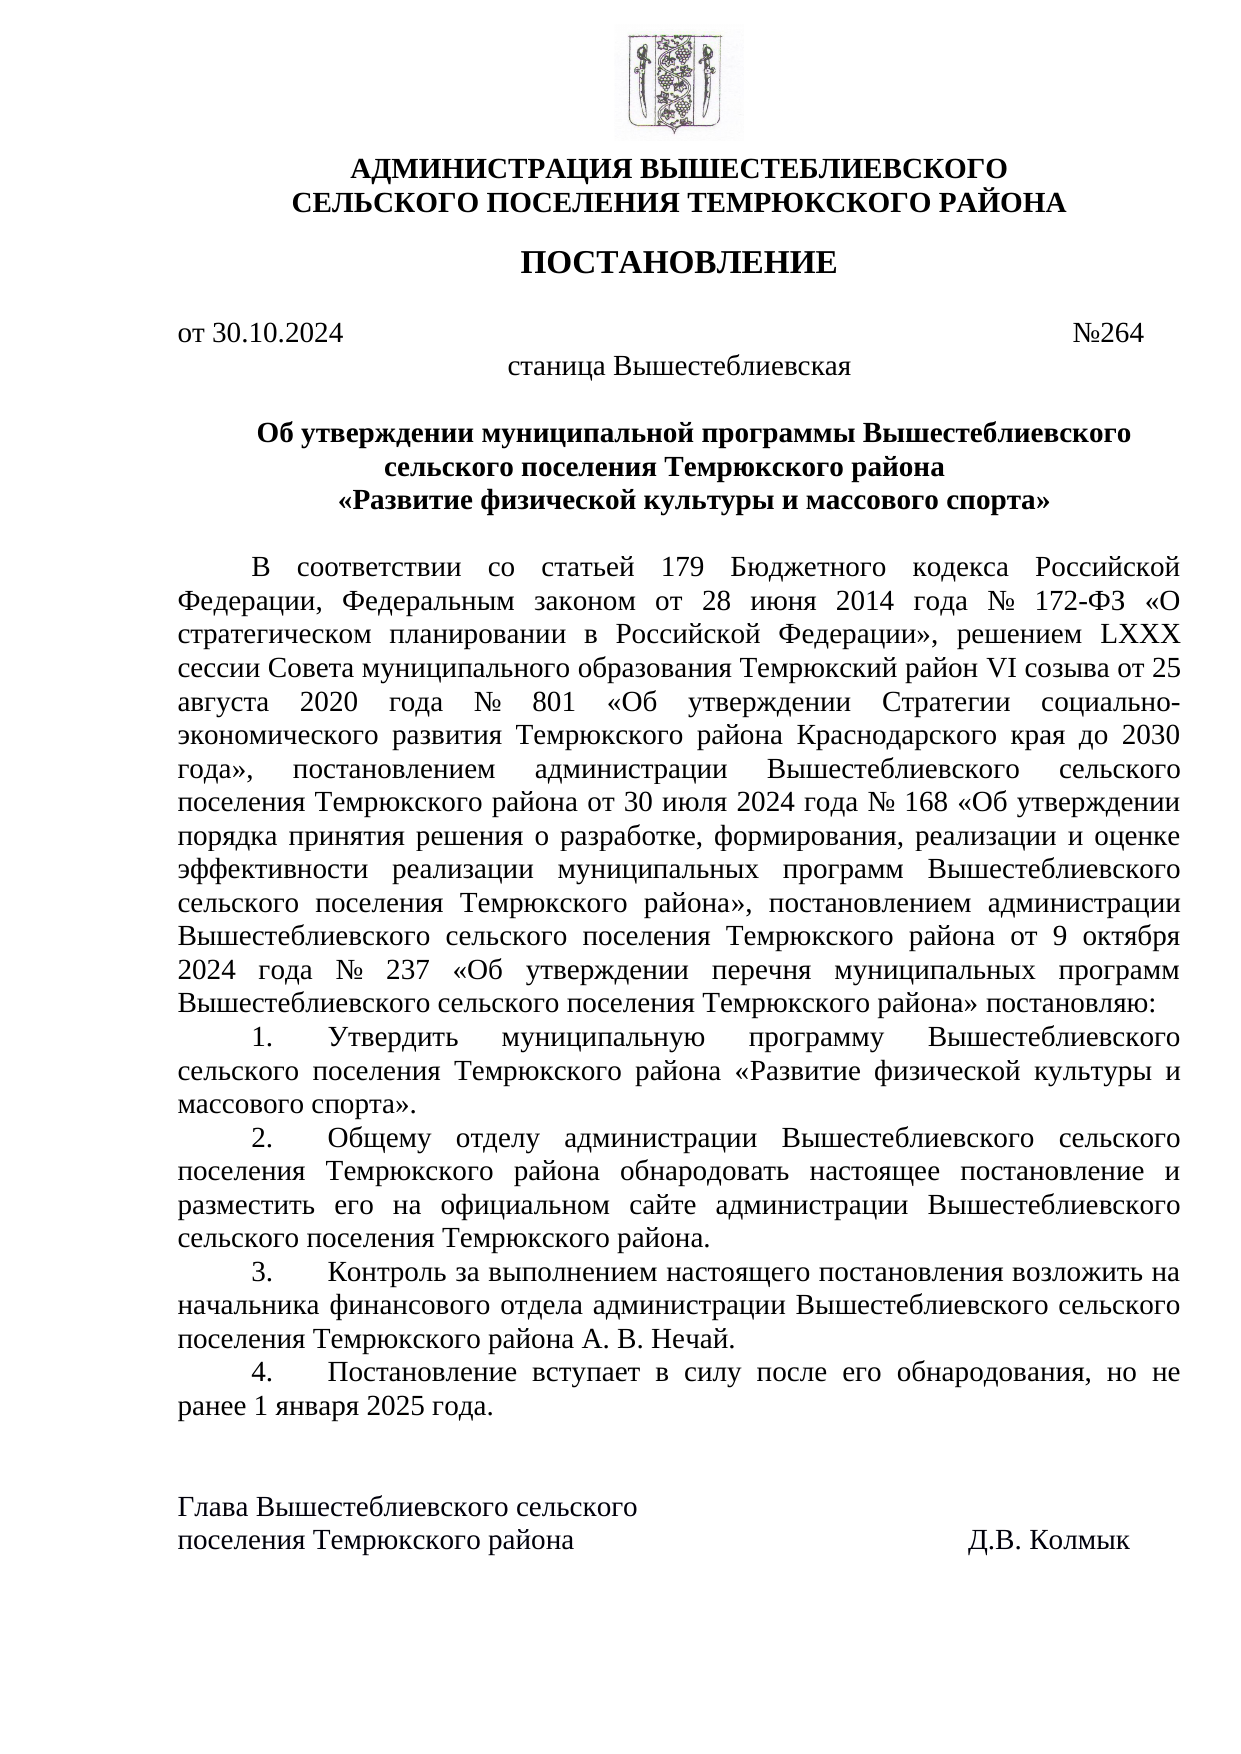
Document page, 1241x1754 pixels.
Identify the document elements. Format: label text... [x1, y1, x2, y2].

text станица Вышестеблиевская [177, 348, 1181, 382]
text Об утверждении муниципальной программы Вышестеблиевского сельского поселения Темрюкского района [177, 415, 1152, 482]
text 4. Постановление вступает в силу после его обнародования, но не ранее 1 января 2025 года. [177, 1354, 1181, 1422]
text от 30.10.2024 №264 [177, 315, 1181, 348]
text В соответствии со статьей 179 Бюджетного кодекса Российской Федерации, Федеральным законом от 28 июня 2014 года № 172-ФЗ «О стратегическом планировании в Российской Федерации», решением LXXX сессии Совета муниципального образования Темрюкский район VI созыва от 25 августа 2020 года № 801 «Об утверждении Стратегии социально-экономического развития Темрюкского района Краснодарского края до 2030 года», постановлением администрации Вышестеблиевского сельского поселения Темрюкского района от 30 июля 2024 года № 168 «Об утверждении порядка принятия решения о разработке, формирования, реализации и оценке эффективности реализации муниципальных программ Вышестеблиевского сельского поселения Темрюкского района», постановлением администрации Вышестеблиевского сельского поселения Темрюкского района от 9 октября 2024 года № 237 «Об утверждении перечня муниципальных программ Вышестеблиевского сельского поселения Темрюкского района» постановляю: [177, 549, 1181, 818]
text 3. Контроль за выполнением настоящего постановления возложить на начальника финансового отдела администрации Вышестеблиевского сельского поселения Темрюкского района А. В. Нечай. [177, 1254, 1181, 1354]
text 1. Утвердить муниципальную программу Вышестеблиевского сельского поселения Темрюкского района «Развитие физической культуры и массового спорта». [177, 1019, 1181, 1120]
text Глава Вышестеблиевского сельского [177, 1489, 1152, 1522]
text В соответствии со статьей 179 Бюджетного кодекса Российской Федерации, Федеральным законом от 28 июня 2014 года № 172-ФЗ «О стратегическом планировании в Российской Федерации», решением LXXX сессии Совета муниципального образования Темрюкский район VI созыва от 25 августа 2020 года № 801 «Об утверждении Стратегии социально-экономического развития Темрюкского района Краснодарского края до 2030 года», постановлением администрации Вышестеблиевского сельского поселения Темрюкского района от 30 июля 2024 года № 168 «Об утверждении порядка принятия решения о разработке, формирования, реализации и оценке эффективности реализации муниципальных программ Вышестеблиевского сельского поселения Темрюкского района», постановлением администрации Вышестеблиевского сельского поселения Темрюкского района от 9 октября 2024 года № 237 «Об утверждении перечня муниципальных программ Вышестеблиевского сельского поселения Темрюкского района» постановляю: [177, 885, 1181, 1019]
text «Развитие физической культуры и массового спорта» [177, 482, 1152, 516]
text АДМИНИСТРАЦИЯ ВЫШЕСТЕБЛИЕВСКОГО [177, 152, 1181, 185]
text 2. Общему отделу администрации Вышестеблиевского сельского поселения Темрюкского района обнародовать настоящее постановление и разместить его на официальном сайте администрации Вышестеблиевского сельского поселения Темрюкского района. [177, 1120, 1181, 1254]
text СЕЛЬСКОГО ПОСЕЛЕНИЯ ТЕМРЮКСКОГО РАЙОНА [177, 185, 1181, 219]
text ПОСТАНОВЛЕНИЕ [177, 243, 1181, 281]
text поселения Темрюкского района Д.В. Колмык [177, 1522, 1152, 1556]
picture [614, 24, 744, 141]
